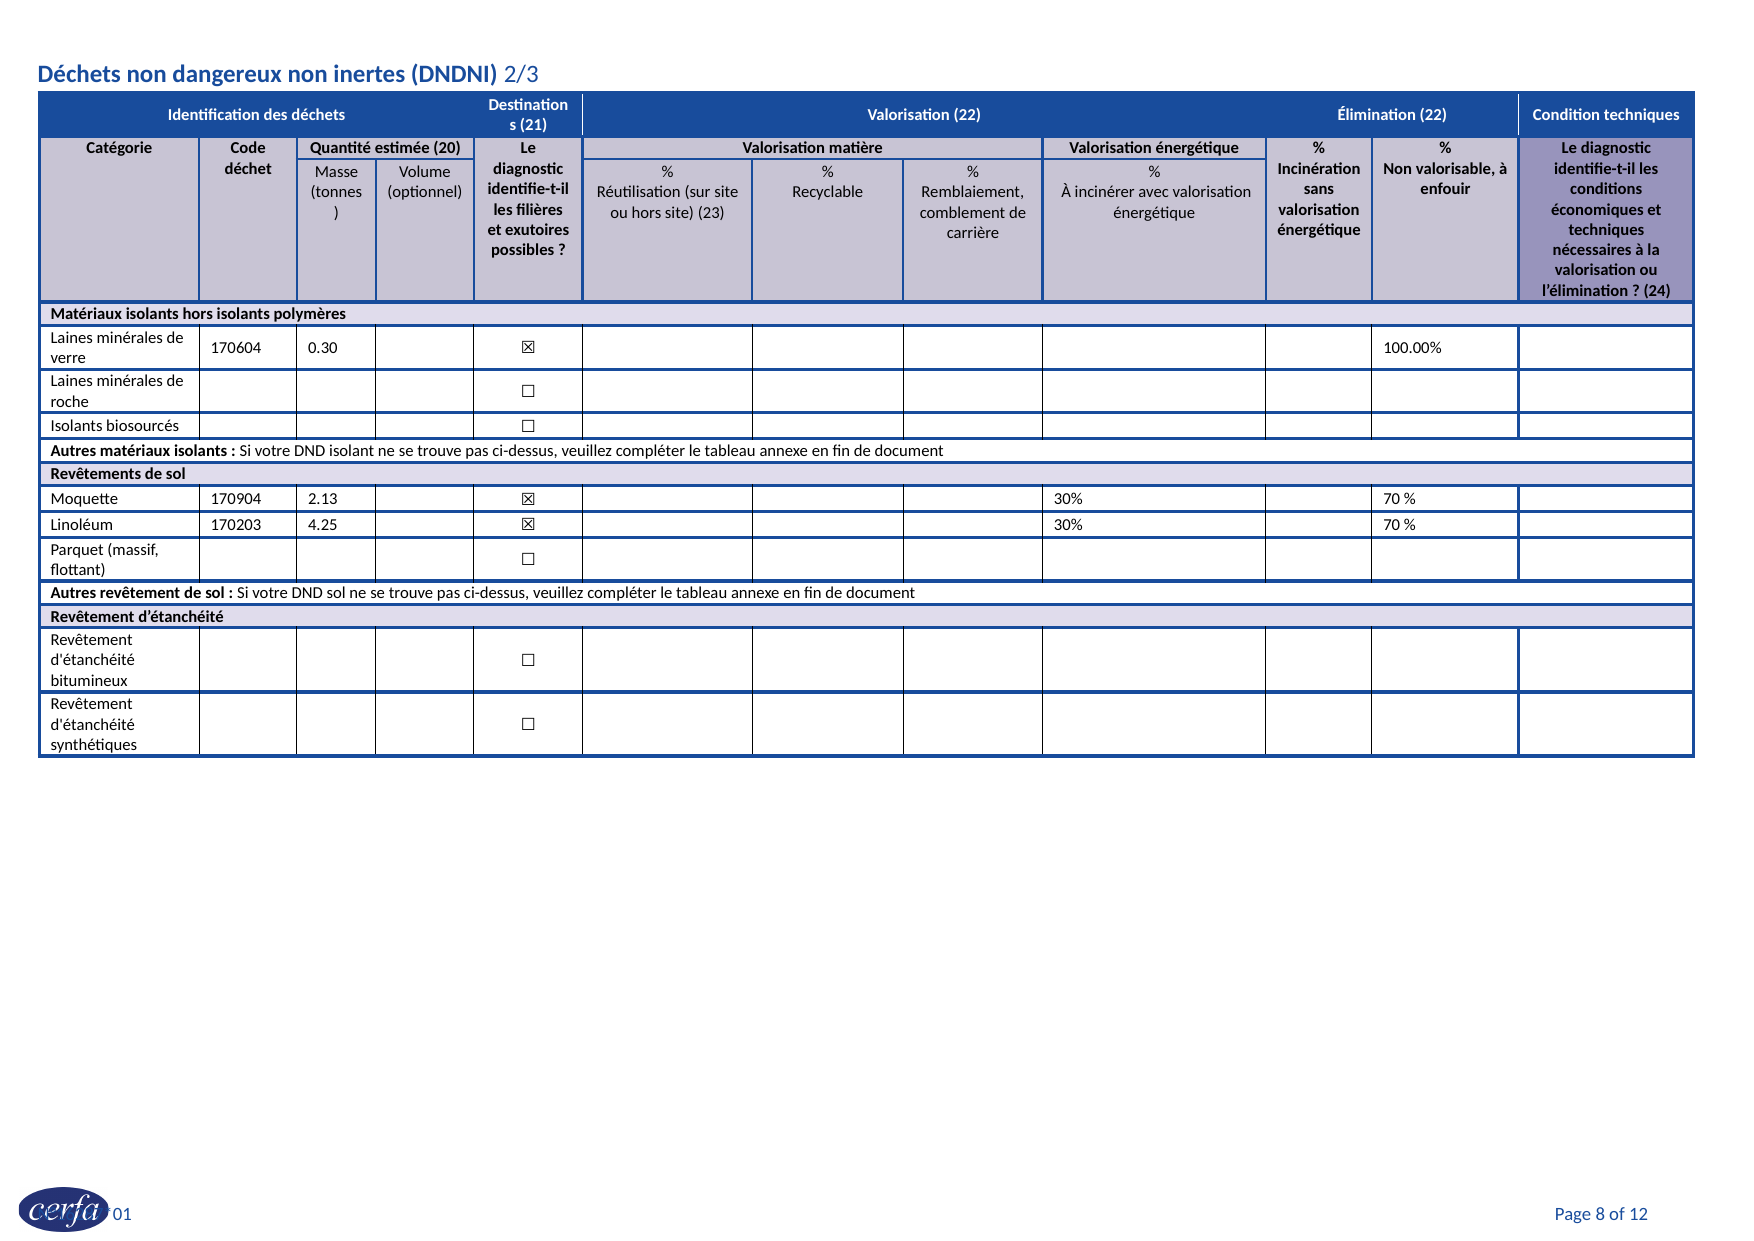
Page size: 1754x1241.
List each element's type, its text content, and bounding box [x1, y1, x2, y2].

table_cell [376, 414, 473, 437]
table_cell [753, 513, 903, 536]
table_cell % Remblaiement, comblement de carrière [904, 160, 1041, 300]
table_header Identification des déchets [41, 94, 474, 135]
table_header Élimination (22) [1266, 94, 1518, 135]
table_cell Revêtement d’étanchéité [41, 606, 1692, 626]
table_cell Code déchet [200, 138, 296, 300]
table_cell % À incinérer avec valorisation énergétique [1044, 160, 1265, 300]
table_cell [904, 327, 1042, 367]
table_cell 170203 [200, 513, 296, 536]
table_cell [1520, 539, 1692, 579]
table_cell [1266, 487, 1371, 510]
table_cell [1043, 539, 1265, 579]
table_cell [1266, 327, 1371, 367]
table_cell [1372, 414, 1517, 437]
table_cell [200, 414, 296, 437]
table_cell Linoléum [41, 513, 199, 536]
table_cell % Incinération sans valorisation énergétique [1267, 138, 1371, 300]
table_cell [376, 327, 473, 367]
table_cell Catégorie [41, 138, 198, 300]
table_cell [1043, 371, 1265, 411]
table_cell [1266, 513, 1371, 536]
table_cell % Recyclable [753, 160, 902, 300]
table_cell Parquet (massif, flottant) [41, 539, 199, 579]
table_cell [376, 513, 473, 536]
table_cell Isolants biosourcés [41, 414, 199, 437]
table_cell Autres matériaux isolants : Si votre DND isolant ne se trouve pas ci-dessus, veuillez compléter le tableau annexe en fin de document [41, 440, 1692, 461]
table_cell 170904 [200, 487, 296, 510]
table_cell [200, 539, 296, 579]
table_header Condition techniques [1519, 94, 1692, 135]
picture [18, 1187, 109, 1232]
table_cell [1043, 414, 1265, 437]
table_cell 30% [1043, 487, 1265, 510]
table_cell [376, 694, 473, 754]
table_cell [297, 414, 375, 437]
table_cell [1266, 694, 1371, 754]
table_cell [1520, 694, 1692, 754]
table_cell [1520, 513, 1692, 536]
table_cell [753, 694, 903, 754]
table_cell [1043, 629, 1265, 690]
table_cell Quantité estimée (20) [298, 138, 473, 158]
table_cell Moquette [41, 487, 199, 510]
table_cell [583, 539, 752, 579]
table_cell [297, 371, 375, 411]
table_cell [583, 327, 752, 367]
table_cell % Réutilisation (sur site ou hors site) (23) [584, 160, 751, 300]
table_cell [904, 629, 1042, 690]
table_cell Le diagnostic identifie-t-il les conditions économiques et techniques nécessaires à la valorisation ou l’élimination ? (24) [1520, 138, 1692, 300]
table_cell [1372, 629, 1517, 690]
table_cell [583, 414, 752, 437]
table_cell 0.30 [297, 327, 375, 367]
table_header Destinations (21) [474, 94, 582, 135]
table_cell 4.25 [297, 513, 375, 536]
table_cell [1520, 629, 1692, 690]
table_cell [376, 487, 473, 510]
table_cell 2.13 [297, 487, 375, 510]
table_cell [200, 371, 296, 411]
table_cell [200, 694, 296, 754]
table_cell 30% [1043, 513, 1265, 536]
table_cell Matériaux isolants hors isolants polymères [41, 304, 1692, 324]
table_cell Laines minérales de roche [41, 371, 199, 411]
table_cell [583, 371, 752, 411]
table_cell [200, 629, 296, 690]
table_cell [753, 539, 903, 579]
table_cell [297, 629, 375, 690]
table_cell [904, 513, 1042, 536]
table_cell Revêtement d'étanchéité synthétiques [41, 694, 199, 754]
table_cell [904, 371, 1042, 411]
table_cell [1043, 694, 1265, 754]
table_cell [1266, 414, 1371, 437]
table_cell Revêtements de sol [41, 464, 1692, 484]
table_cell [1520, 414, 1692, 437]
table_cell [1372, 694, 1517, 754]
table_cell Laines minérales de verre [41, 327, 199, 367]
table_cell 70 % [1372, 487, 1517, 510]
table_cell [1043, 327, 1265, 367]
table_cell [1372, 539, 1517, 579]
table_cell [583, 513, 752, 536]
table_cell [583, 487, 752, 510]
table_cell 100.00% [1372, 327, 1517, 367]
table_cell [753, 327, 903, 367]
table_cell [297, 539, 375, 579]
table_cell [904, 539, 1042, 579]
table_cell Autres revêtement de sol : Si votre DND sol ne se trouve pas ci-dessus, veuillez compléter le tableau annexe en fin de document [41, 583, 1692, 603]
table_cell [753, 629, 903, 690]
table_cell Valorisation matière [584, 138, 1041, 158]
table_cell Masse (tonnes) [298, 160, 375, 300]
table_cell [376, 539, 473, 579]
table_cell [1372, 371, 1517, 411]
text Déchets non dangereux non inertes (DNDNI) 2/3 [37, 58, 1716, 88]
table_cell Volume (optionnel) [377, 160, 473, 300]
table_cell [753, 371, 903, 411]
table_cell 170604 [200, 327, 296, 367]
table_cell [583, 694, 752, 754]
table_cell [376, 371, 473, 411]
table_cell [1520, 371, 1692, 411]
table_cell 70 % [1372, 513, 1517, 536]
table_cell [904, 414, 1042, 437]
table_cell [1266, 539, 1371, 579]
table_cell [753, 414, 903, 437]
table_cell [904, 694, 1042, 754]
table_cell % Non valorisable, à enfouir [1373, 138, 1517, 300]
table_cell [297, 694, 375, 754]
table_cell [1520, 327, 1692, 367]
table_cell [753, 487, 903, 510]
table_cell [1520, 487, 1692, 510]
table_cell [1266, 371, 1371, 411]
table_cell [904, 487, 1042, 510]
table_cell [376, 629, 473, 690]
table_cell Revêtement d'étanchéité bitumineux [41, 629, 199, 690]
table_cell Valorisation énergétique [1044, 138, 1265, 158]
table_header Valorisation (22) [583, 94, 1266, 135]
table_cell [583, 629, 752, 690]
table_cell [1266, 629, 1371, 690]
table_cell Le diagnostic identifie-t-il les filières et exutoires possibles ? [475, 138, 581, 300]
